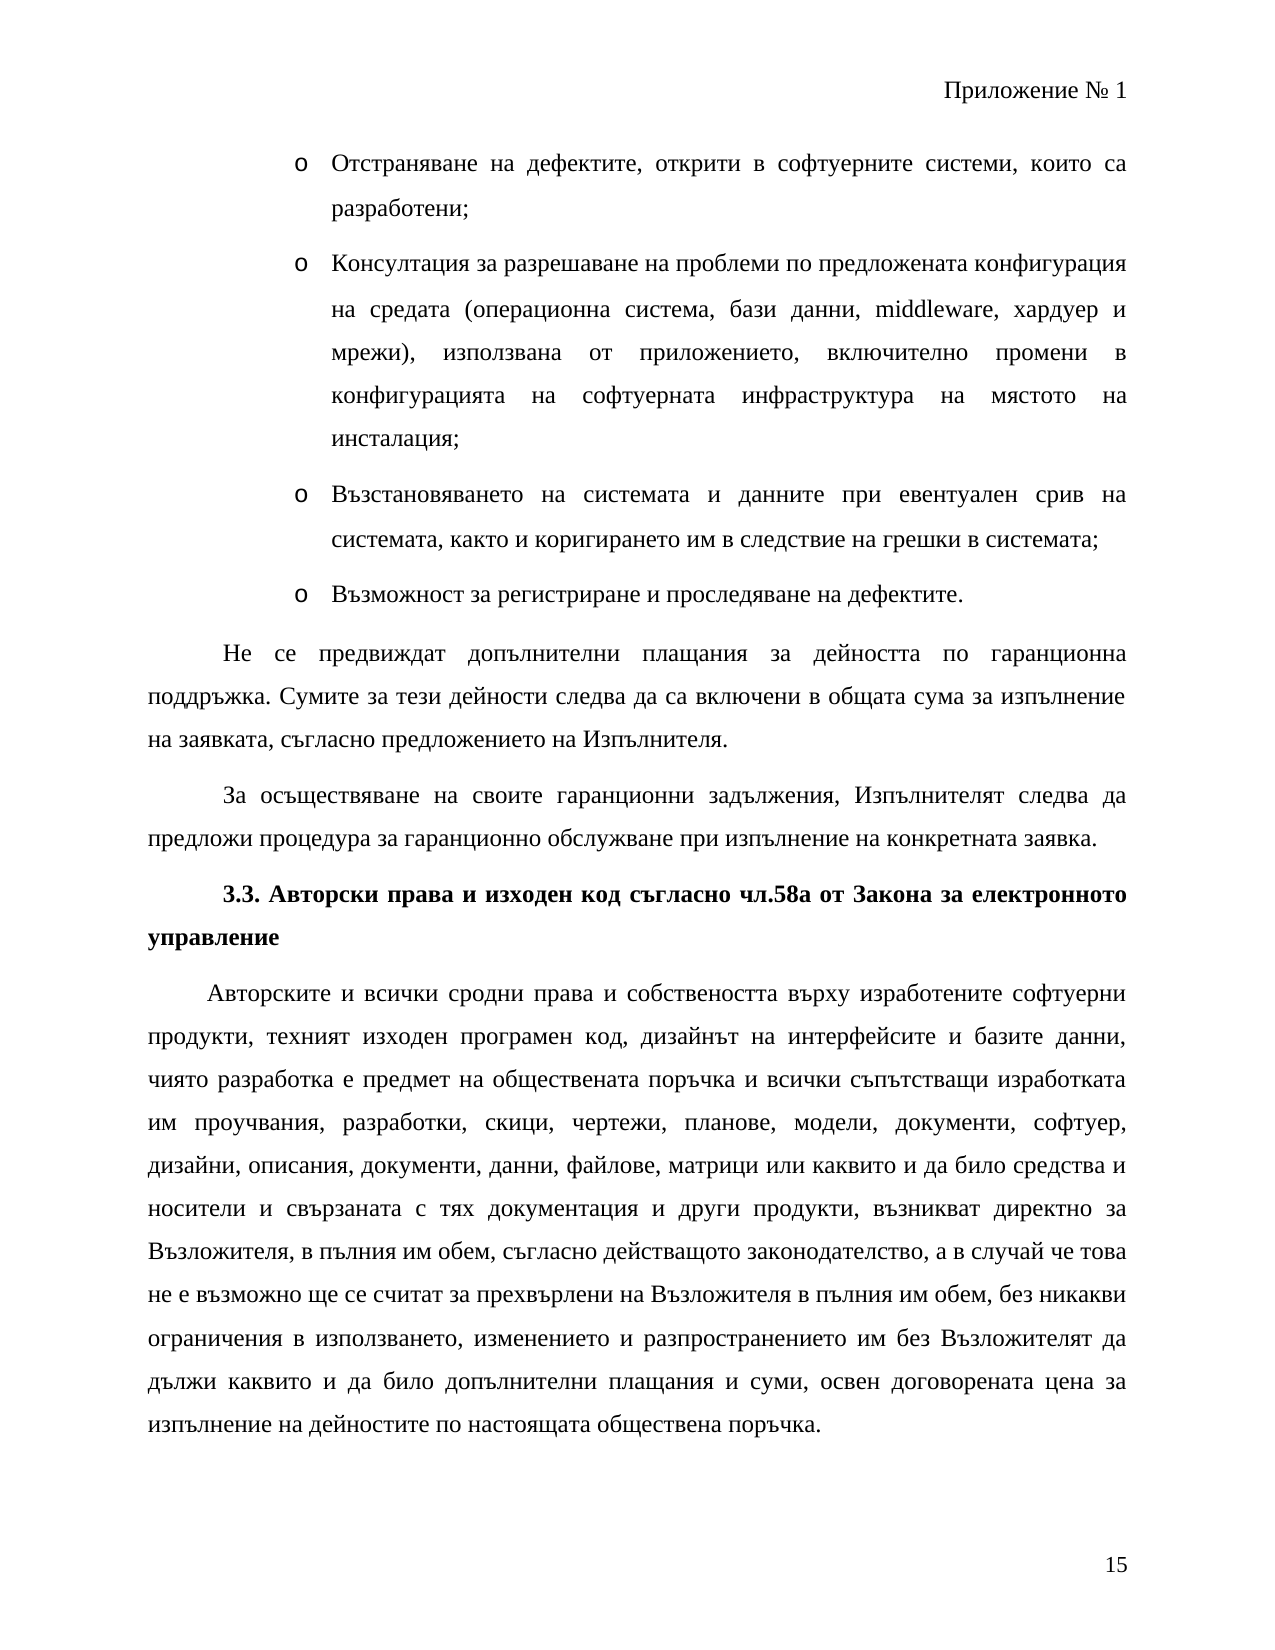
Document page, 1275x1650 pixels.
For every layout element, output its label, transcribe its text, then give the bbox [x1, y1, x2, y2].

list Възможност за регистриране и проследяване на дефектите. [293, 579, 1127, 610]
text Не се предвиждат допълнителни плащания за дейността по гаранционна поддръжка. Сумите за тези дейности следва да са включени в общата сума за изпълнение на заявката, съгласно предложението на Изпълнителя. [148, 638, 1127, 753]
list Консултация за разрешаване на проблеми по предложената конфигурация на средата (операционна система, бази данни, middleware, хардуер и мрежи), използвана от приложението, включително промени в конфигурацията на софтуерната инфраструктура на мястото на инсталация; [293, 248, 1127, 452]
text За осъществяване на своите гаранционни задължения, Изпълнителят следва да предложи процедура за гаранционно обслужване при изпълнение на конкретната заявка. [148, 780, 1127, 852]
list Отстраняване на дефектите, открити в софтуерните системи, които са разработени; [293, 148, 1127, 222]
list 3.3. Авторски права и изходен код съгласно чл.58а от Закона за електронното управление [148, 879, 1127, 951]
list Възстановяването на системата и данните при евентуален срив на системата, както и коригирането им в следствие на грешки в системата; [293, 479, 1127, 553]
text Авторските и всички сродни права и собствеността върху изработените софтуерни продукти, техният изходен програмен код, дизайнът на интерфейсите и базите данни, чиято разработка е предмет на обществената поръчка и всички съпътстващи изработката им проучвания, разработки, скици, чертежи, планове, модели, документи, софтуер, дизайни, описания, документи, данни, файлове, матрици или каквито и да било средства и носители и свързаната с тях документация и други продукти, възникват директно за Възложителя, в пълния им обем, съгласно действащото законодателство, а в случай че това не е възможно ще се считат за прехвърлени на Възложителя в пълния им обем, без никакви ограничения в използването, изменението и разпространението им без Възложителят да дължи каквито и да било допълнителни плащания и суми, освен договорената цена за изпълнение на дейностите по настоящата обществена поръчка. [148, 978, 1127, 1438]
